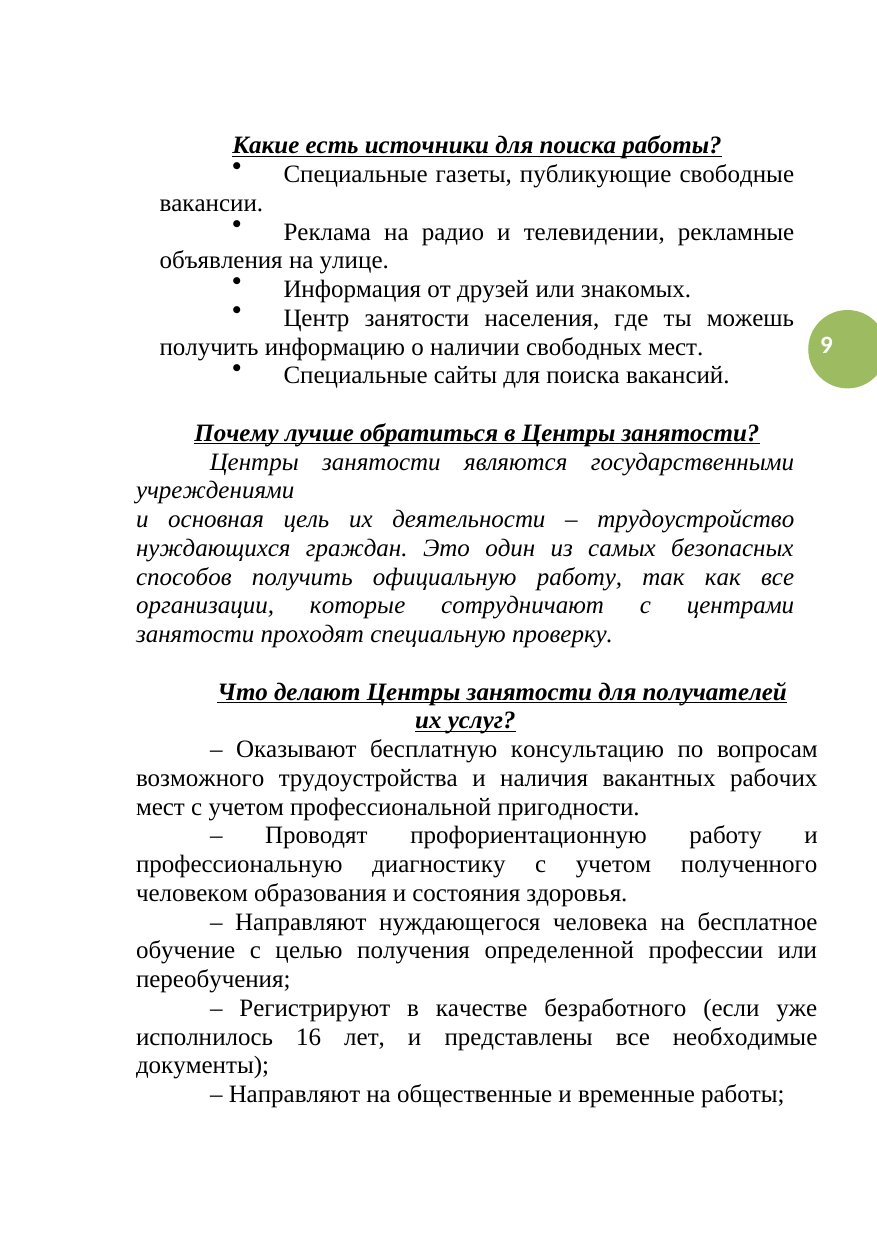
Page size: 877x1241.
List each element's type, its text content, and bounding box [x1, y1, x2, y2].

list Реклама на радио и телевидении, рекламные объявления на улице. [159, 217, 794, 274]
list Информация от друзей или знакомых. [159, 274, 794, 303]
list Специальные газеты, публикующие свободные вакансии. [159, 159, 794, 217]
text Центры занятости являются государственными учреждениями и основная цель их деятельности – трудоустройство нуждающихся граждан. Это один из самых безопасных способов получить официальную работу, так как все организации, которые сотрудничают с центрами занятости проходят специальную проверку. [136, 447, 794, 648]
text – Проводят профориентационную работу и профессиональную диагностику с учетом полученного человеком образования и состояния здоровья. [136, 821, 818, 907]
text – Направляют на общественные и временные работы; [136, 1079, 818, 1108]
text Какие есть источники для поиска работы? [136, 131, 818, 159]
text Почему лучше обратиться в Центры занятости? [159, 418, 794, 447]
text – Регистрируют в качестве безработного (если уже исполнилось 16 лет, и представлены все необходимые документы); [136, 993, 818, 1079]
text Что делают Центры занятости для получателей их услуг? [136, 677, 794, 734]
list Центр занятости населения, где ты можешь получить информацию о наличии свободных мест. [159, 303, 794, 361]
text – Направляют нуждающегося человека на бесплатное обучение с целью получения определенной профессии или переобучения; [136, 907, 818, 993]
list Специальные сайты для поиска вакансий. [159, 361, 794, 389]
text – Оказывают бесплатную консультацию по вопросам возможного трудоустройства и наличия вакантных рабочих мест с учетом профессиональной пригодности. [136, 734, 818, 821]
